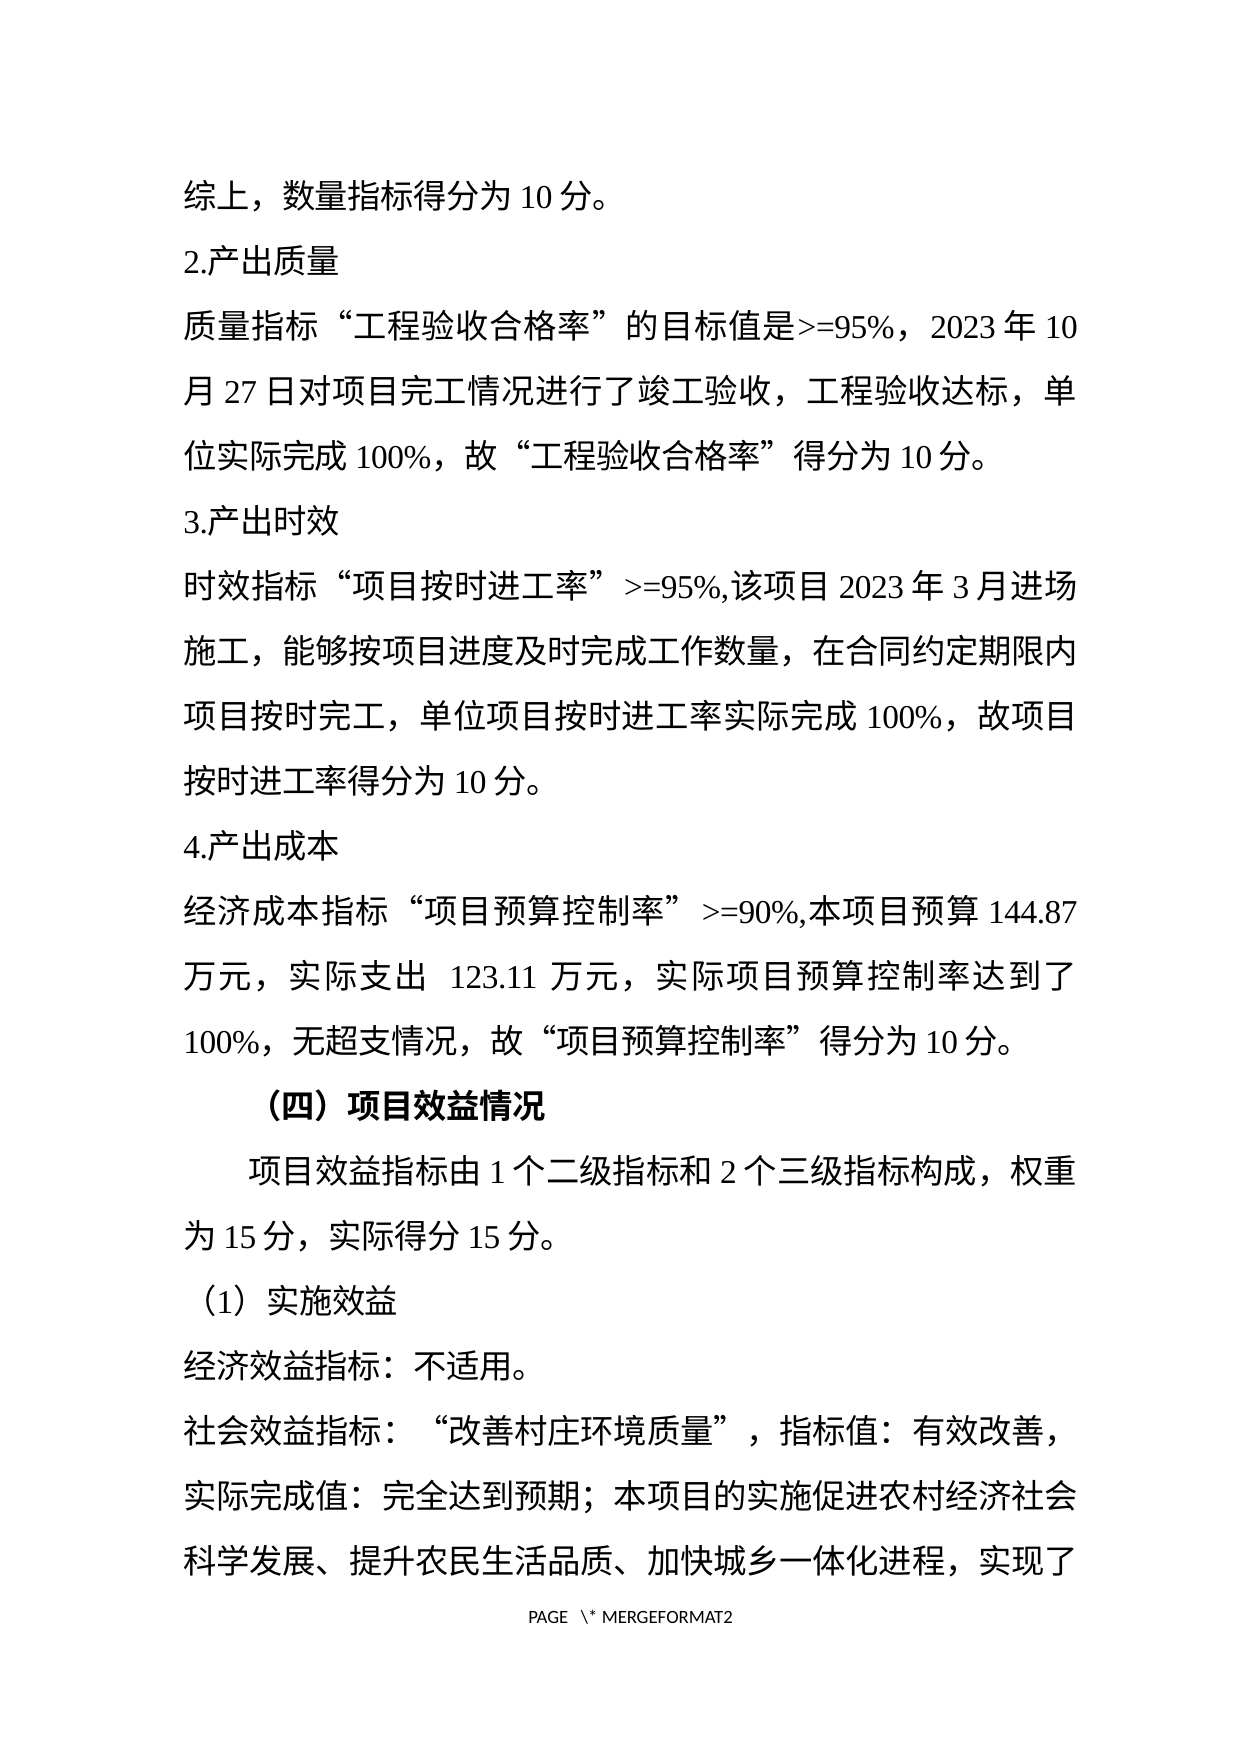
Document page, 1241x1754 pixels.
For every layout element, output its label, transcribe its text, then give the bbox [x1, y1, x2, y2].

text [183, 162, 1078, 1072]
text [183, 1137, 1078, 1592]
text （四）项目效益情况 [183, 1072, 1078, 1137]
